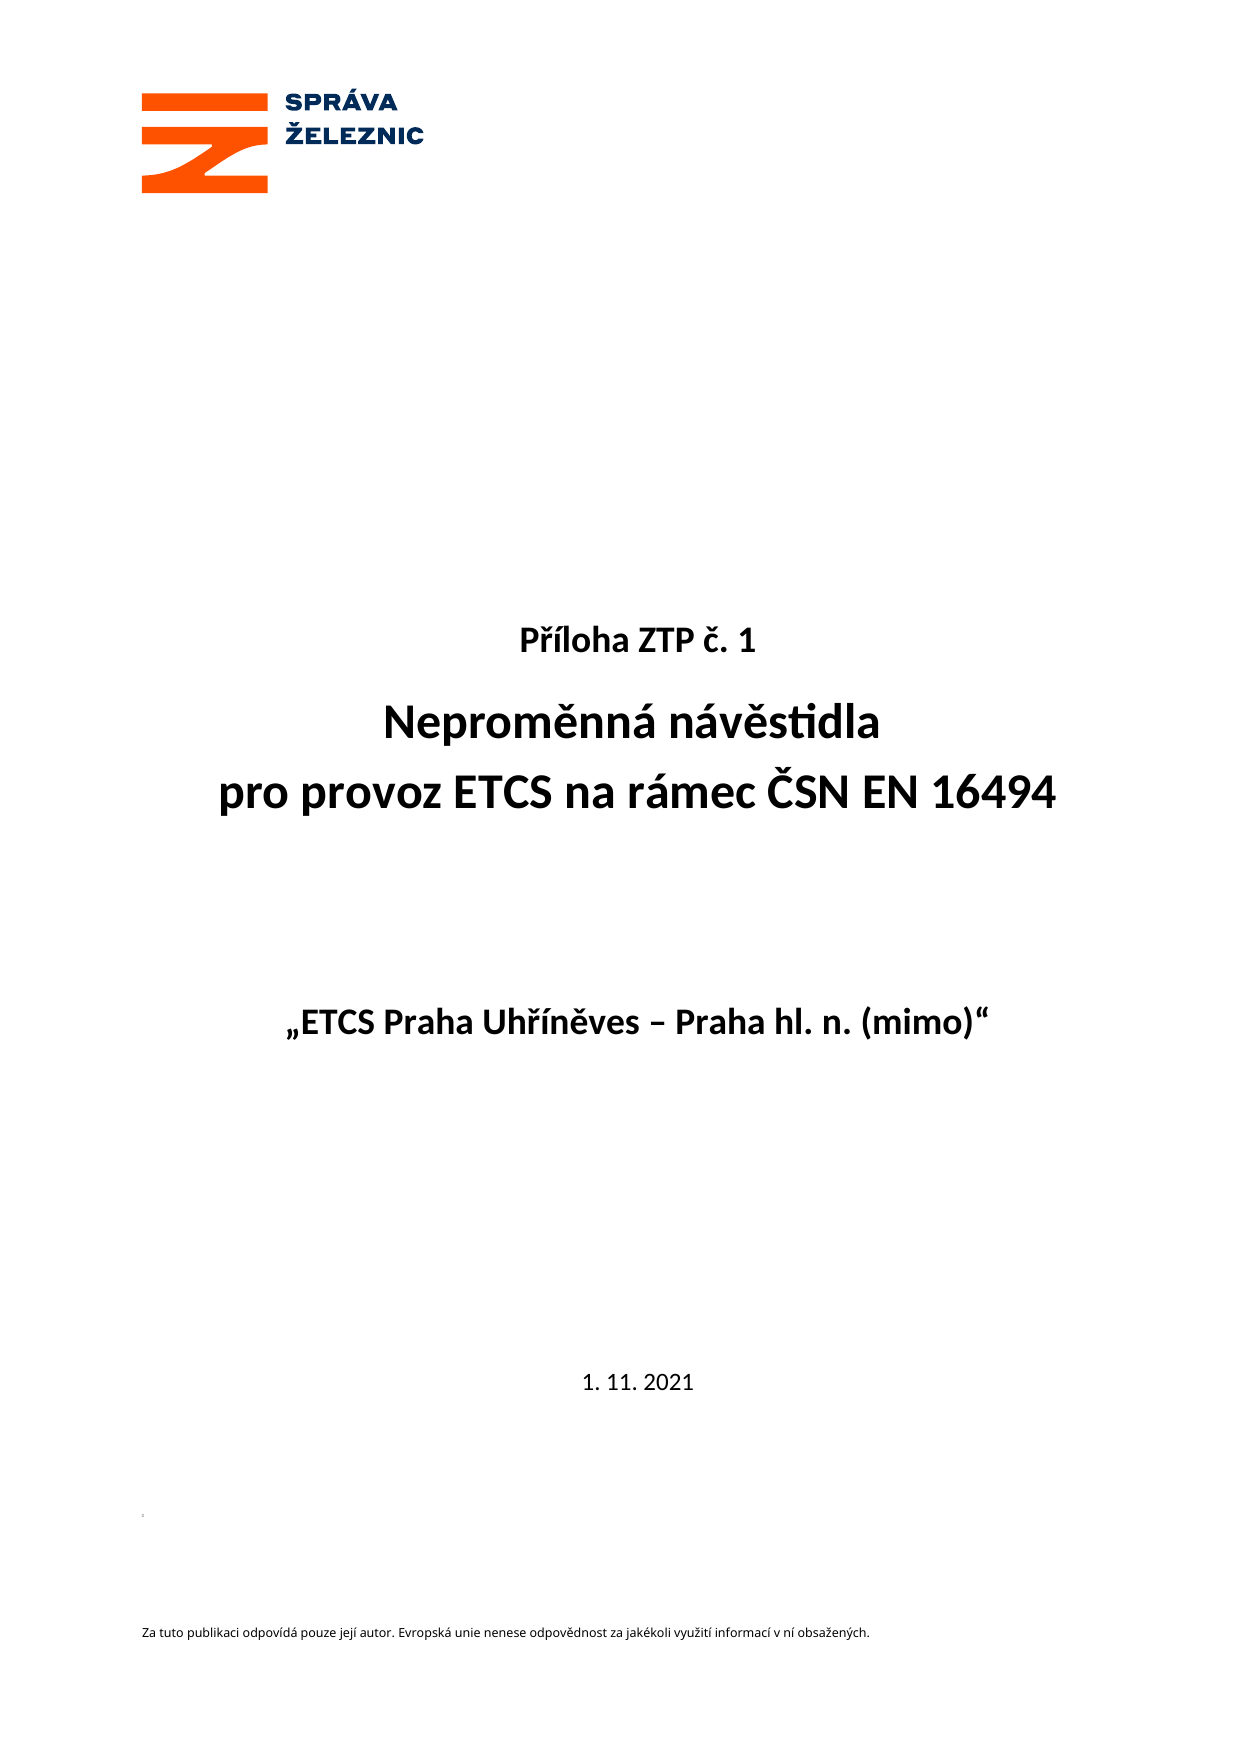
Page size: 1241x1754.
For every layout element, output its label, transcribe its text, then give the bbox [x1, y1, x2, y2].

text Neproměnná návěstidla pro provoz ETCS na rámec ČSN EN 16494 [142, 690, 1134, 821]
text „ETCS Praha Uhříněves – Praha hl. n. (mimo)“ [142, 998, 1134, 1044]
text Příloha ZTP č. 1 [142, 616, 1134, 662]
text 1. 11. 2021 [142, 1366, 1134, 1396]
